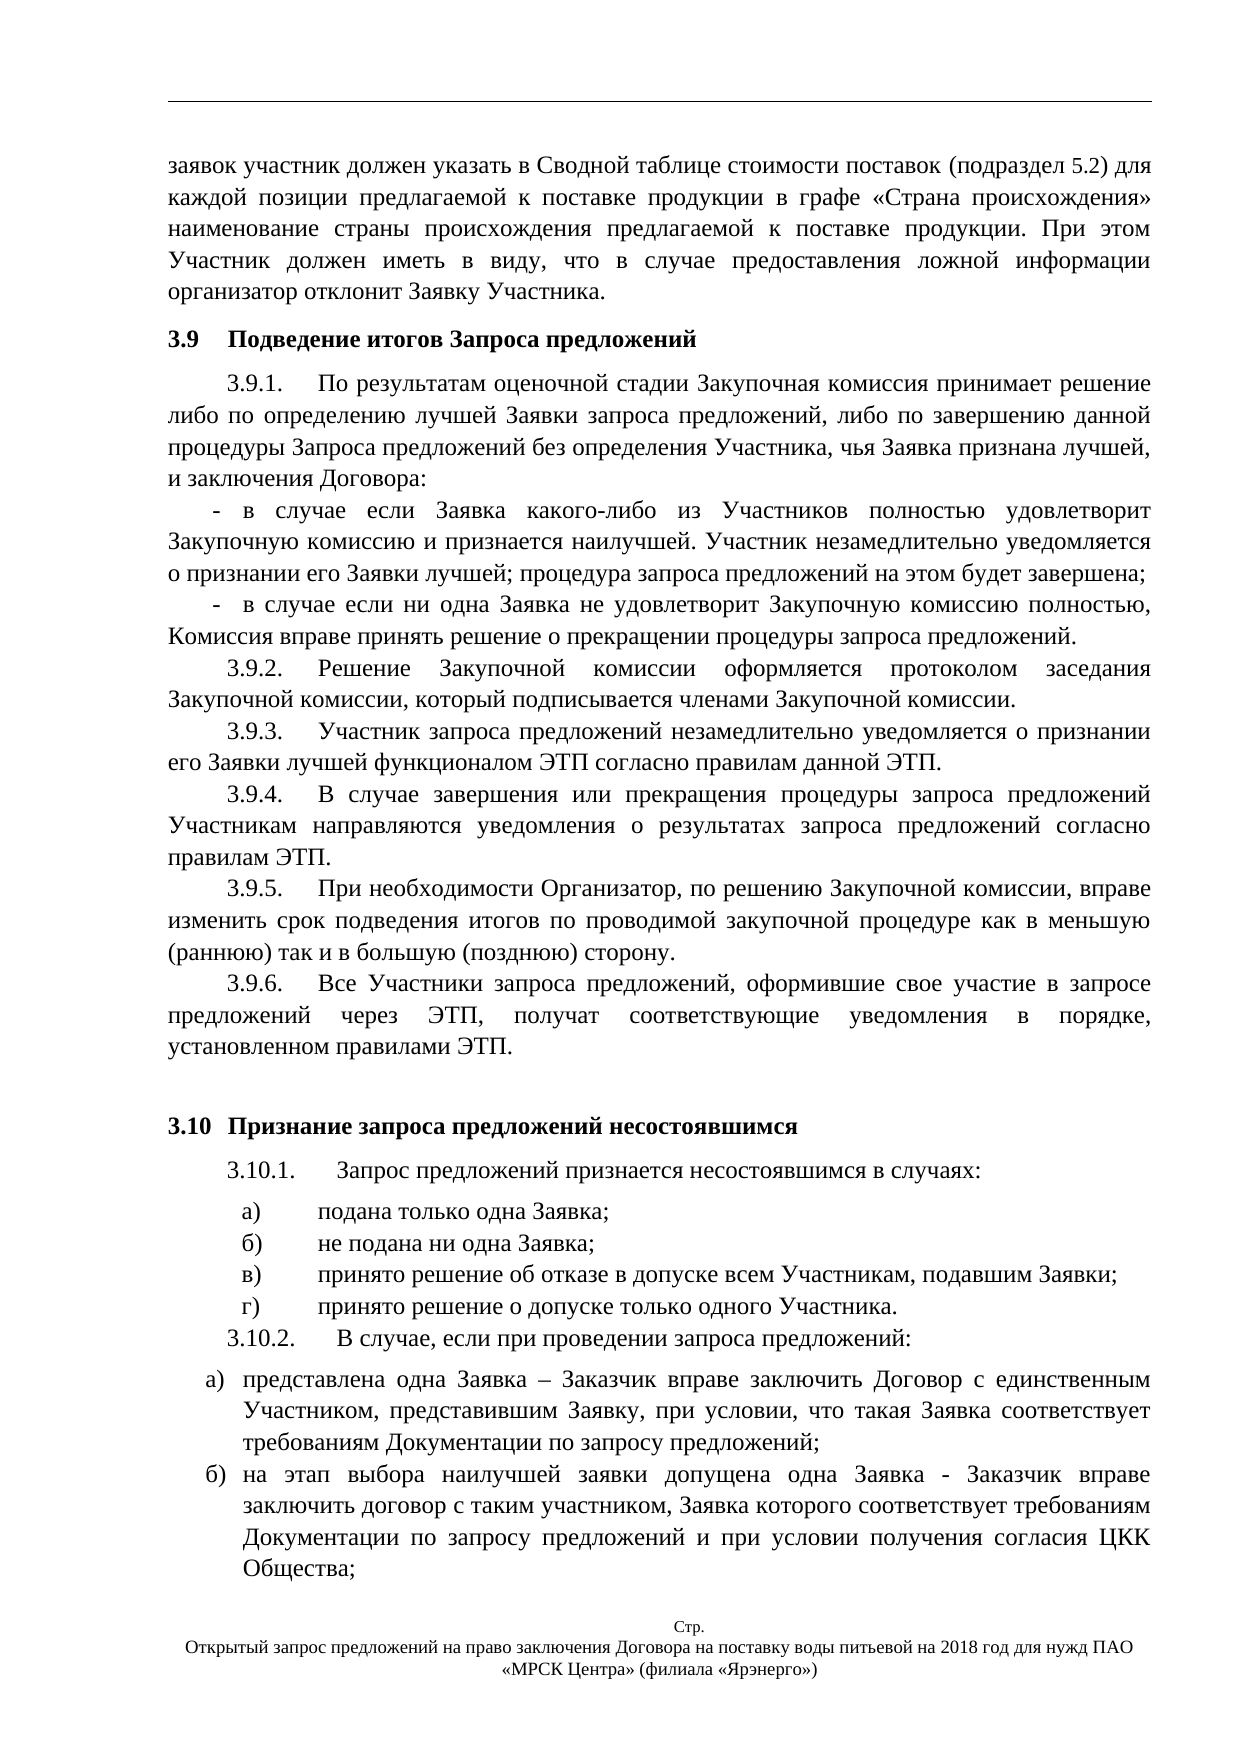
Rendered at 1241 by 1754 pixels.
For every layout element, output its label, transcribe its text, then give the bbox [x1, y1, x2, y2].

list не подана ни одна Заявка; [168, 1228, 1152, 1257]
list подана только одна Заявка; [168, 1196, 1152, 1225]
list По результатам оценочной стадии Закупочная комиссия принимает решение либо по определению лучшей Заявки запроса предложений, либо по завершению данной процедуры Запроса предложений без определения Участника, чья Заявка признана лучшей, и заключения Договора: [168, 368, 1152, 492]
list Все Участники запроса предложений, оформившие свое участие в запросе предложений через ЭТП, получат соответствующие уведомления в порядке, установленном правилами ЭТП. [168, 968, 1152, 1060]
list Запрос предложений признается несостоявшимся в случаях: [168, 1155, 1152, 1184]
list в случае если Заявка какого-либо из Участников полностью удовлетворит Закупочную комиссию и признается наилучшей. Участник незамедлительно уведомляется о признании его Заявки лучшей; процедура запроса предложений на этом будет завершена; [168, 495, 1152, 587]
list В случае завершения или прекращения процедуры запроса предложений Участникам направляются уведомления о результатах запроса предложений согласно правилам ЭТП. [168, 779, 1152, 871]
subtitle Признание запроса предложений несостоявшимся [168, 1111, 1152, 1140]
list В случае, если при проведении запроса предложений: [168, 1323, 1152, 1351]
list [168, 150, 1152, 305]
list на этап выбора наилучшей заявки допущена одна Заявка - Заказчик вправе заключить договор с таким участником, Заявка которого соответствует требованиям Документации по запросу предложений и при условии получения согласия ЦКК Общества; [205, 1459, 1152, 1582]
list принято решение о допуске только одного Участника. [168, 1291, 1152, 1320]
list представлена одна Заявка – Заказчик вправе заключить Договор с единственным Участником, представившим Заявку, при условии, что такая Заявка соответствует требованиям Документации по запросу предложений; [205, 1364, 1152, 1456]
list принято решение об отказе в допуске всем Участникам, подавшим Заявки; [168, 1259, 1152, 1288]
list Решение Закупочной комиссии оформляется протоколом заседания Закупочной комиссии, который подписывается членами Закупочной комиссии. [168, 653, 1152, 713]
subtitle Подведение итогов Запроса предложений [168, 324, 1152, 353]
list При необходимости Организатор, по решению Закупочной комиссии, вправе изменить срок подведения итогов по проводимой закупочной процедуре как в меньшую (раннюю) так и в большую (позднюю) сторону. [168, 873, 1152, 965]
list Участник запроса предложений незамедлительно уведомляется о признании его Заявки лучшей функционалом ЭТП согласно правилам данной ЭТП. [168, 716, 1152, 776]
list в случае если ни одна Заявка не удовлетворит Закупочную комиссию полностью, Комиссия вправе принять решение о прекращении процедуры запроса предложений. [168, 589, 1152, 650]
